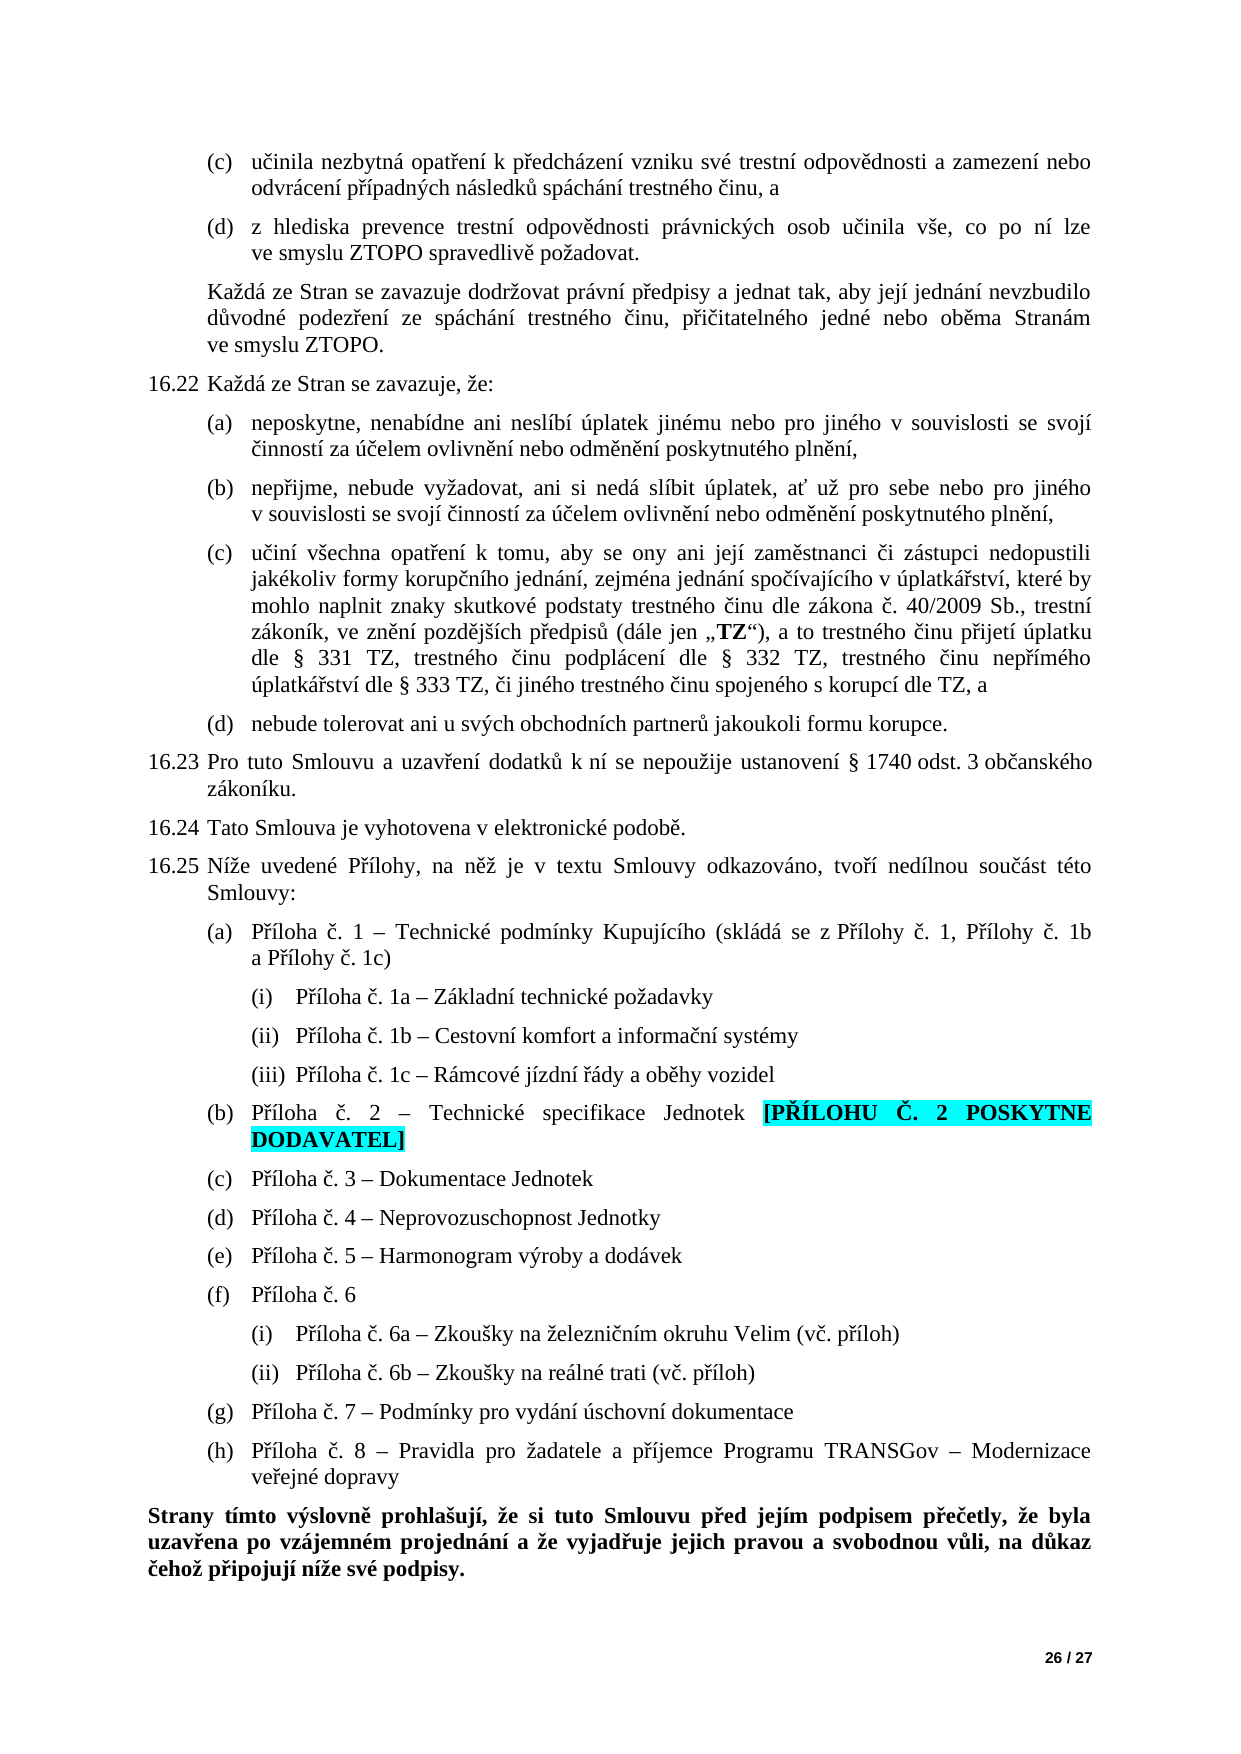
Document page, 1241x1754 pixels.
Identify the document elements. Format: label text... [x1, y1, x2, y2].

text Příloha č. 1c – Rámcové jízdní řády a oběhy vozidel [251, 1061, 1092, 1087]
text Níže uvedené Přílohy, na něž je v textu Smlouvy odkazováno, tvoří nedílnou součást této Smlouvy: [148, 852, 1092, 905]
text nebude tolerovat ani u svých obchodních partnerů jakoukoli formu korupce. [207, 709, 1092, 736]
text Příloha č. 3 – Dokumentace Jednotek [207, 1165, 1092, 1191]
text Příloha č. 4 – Neprovozuschopnost Jednotky [207, 1203, 1092, 1230]
text učinila nezbytná opatření k předcházení vzniku své trestní odpovědnosti a zamezení nebo odvrácení případných následků spáchání trestného činu, a [207, 148, 1092, 200]
text Příloha č. 1b – Cestovní komfort a informační systémy [251, 1022, 1092, 1048]
text Tato Smlouva je vyhotovena v elektronické podobě. [148, 814, 1092, 840]
text Příloha č. 6a – Zkoušky na železničním okruhu Velim (vč. příloh) [251, 1320, 1092, 1346]
text učiní všechna opatření k tomu, aby se ony ani její zaměstnanci či zástupci nedopustili jakékoliv formy korupčního jednání, zejména jednání spočívajícího v úplatkářství, které by mohlo naplnit znaky skutkové podstaty trestného činu dle zákona č. 40/2009 Sb., trestní zákoník, ve znění pozdějších předpisů (dále jen „TZ“), a to trestného činu přijetí úplatku dle § 331 TZ, trestného činu podplácení dle § 332 TZ, trestného činu nepřímého úplatkářství dle § 333 TZ, či jiného trestného činu spojeného s korupcí dle TZ, a [207, 539, 1092, 697]
text Příloha č. 2 – Technické specifikace Jednotek [PŘÍLOHU Č. 2 POSKYTNE DODAVATEL] [207, 1099, 1092, 1152]
list Každá ze Stran se zavazuje dodržovat právní předpisy a jednat tak, aby její jednání nevzbudilo důvodné podezření ze spáchání trestného činu, přičitatelného jedné nebo oběma Stranám ve smyslu ZTOPO. [207, 278, 1092, 357]
text Příloha č. 7 – Podmínky pro vydání úschovní dokumentace [207, 1398, 1092, 1424]
text Pro tuto Smlouvu a uzavření dodatků k ní se nepoužije ustanovení § 1740 odst. 3 občanského zákoníku. [148, 748, 1092, 801]
text Příloha č. 1a – Základní technické požadavky [251, 983, 1092, 1009]
text Příloha č. 6 [207, 1281, 1092, 1308]
text z hlediska prevence trestní odpovědnosti právnických osob učinila vše, co po ní lze ve smyslu ZTOPO spravedlivě požadovat. [207, 213, 1092, 266]
text nepřijme, nebude vyžadovat, ani si nedá slíbit úplatek, ať už pro sebe nebo pro jiného v souvislosti se svojí činností za účelem ovlivnění nebo odměnění poskytnutého plnění, [207, 474, 1092, 526]
text Každá ze Stran se zavazuje, že: [148, 370, 1092, 396]
text Příloha č. 6b – Zkoušky na reálné trati (vč. příloh) [251, 1359, 1092, 1385]
text Strany tímto výslovně prohlašují, že si tuto Smlouvu před jejím podpisem přečetly, že byla uzavřena po vzájemném projednání a že vyjadřuje jejich pravou a svobodnou vůli, na důkaz čehož připojují níže své podpisy. [148, 1502, 1092, 1581]
text Příloha č. 1 – Technické podmínky Kupujícího (skládá se z Přílohy č. 1, Přílohy č. 1b a Přílohy č. 1c) [207, 918, 1092, 970]
text neposkytne, nenabídne ani neslíbí úplatek jinému nebo pro jiného v souvislosti se svojí činností za účelem ovlivnění nebo odměnění poskytnutého plnění, [207, 408, 1092, 461]
text Příloha č. 8 – Pravidla pro žadatele a příjemce Programu TRANSGov – Modernizace veřejné dopravy [207, 1437, 1092, 1489]
text Příloha č. 5 – Harmonogram výroby a dodávek [207, 1242, 1092, 1269]
